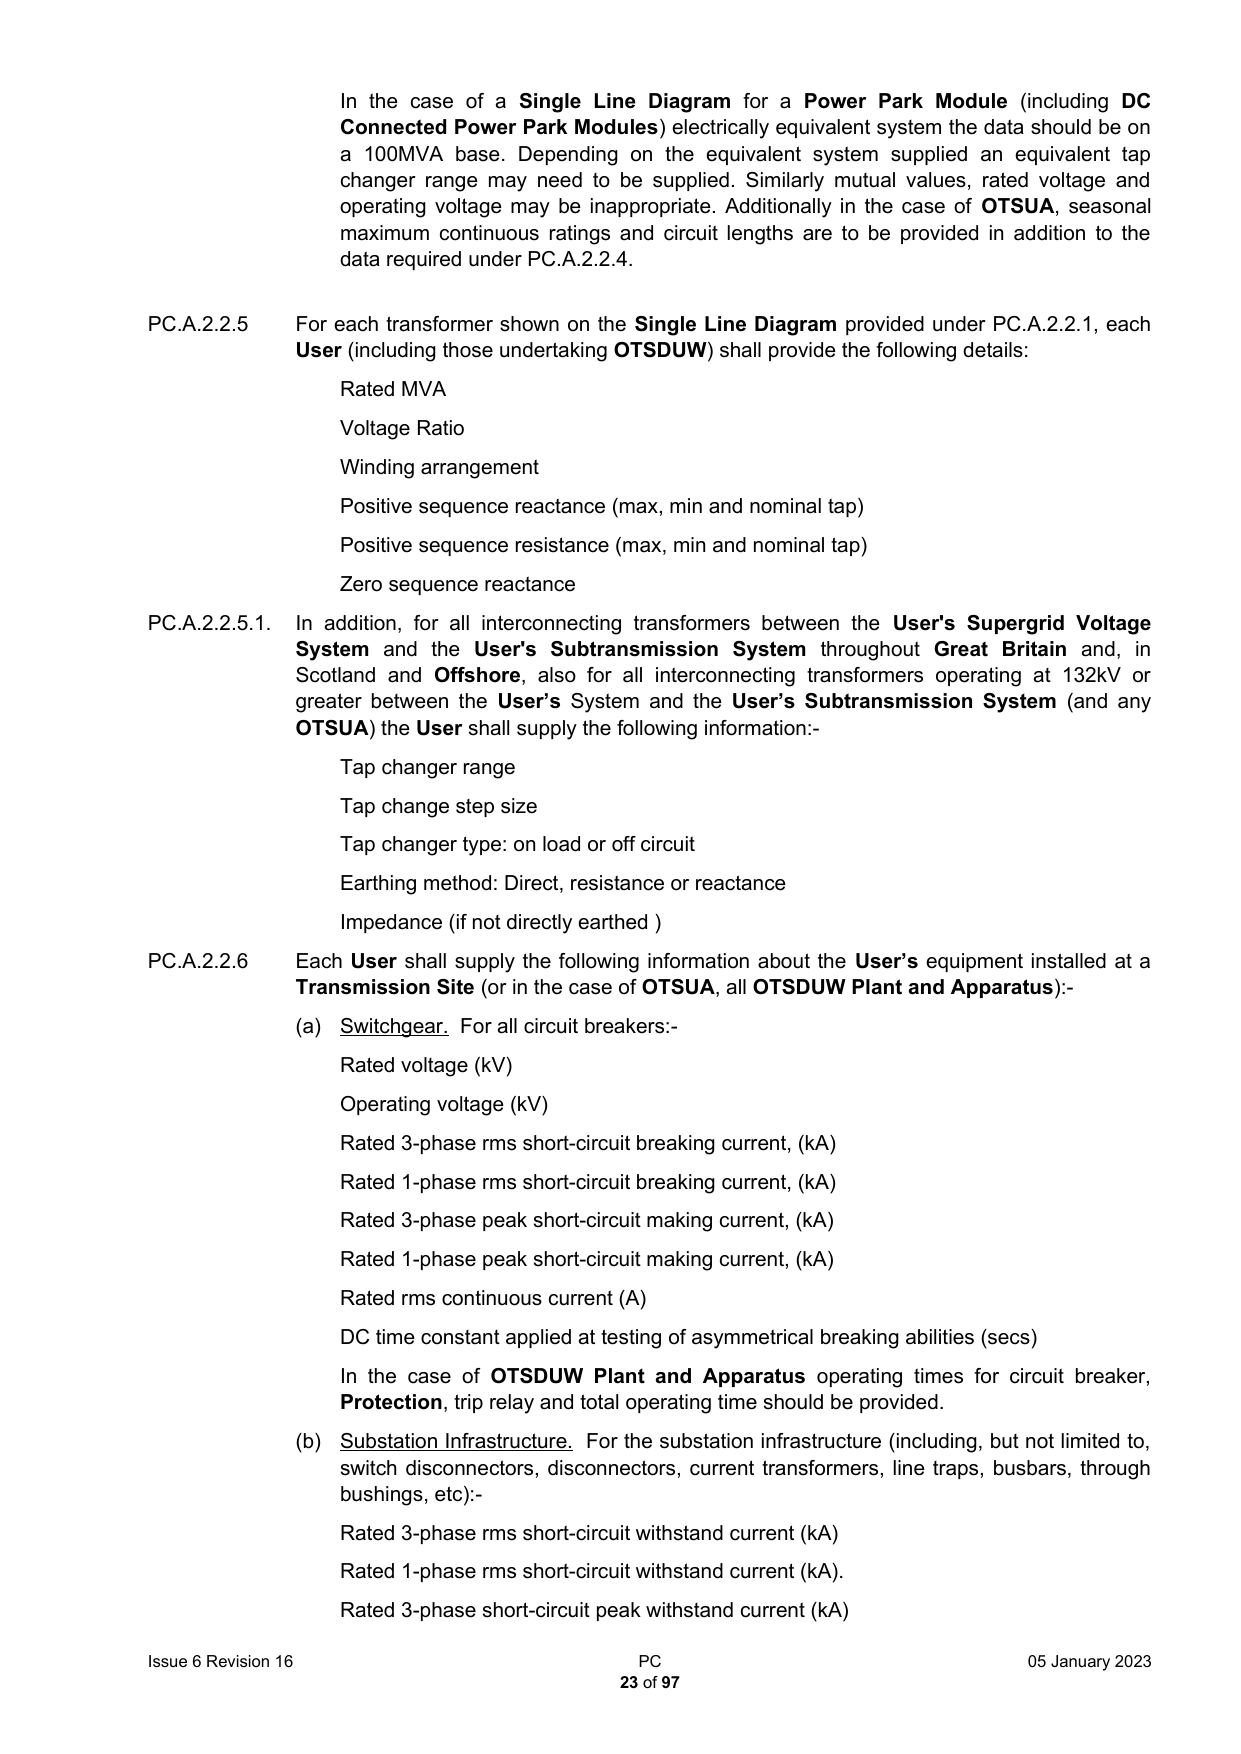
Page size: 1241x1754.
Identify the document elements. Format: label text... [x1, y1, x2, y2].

text Rated rms continuous current (A) [295, 1286, 1152, 1310]
text Winding arrangement [295, 455, 1152, 479]
text Positive sequence resistance (max, min and nominal tap) [295, 533, 1152, 557]
text Operating voltage (kV) [295, 1092, 1152, 1116]
text Zero sequence reactance [295, 571, 1152, 595]
text Rated 1-phase rms short-circuit withstand current (kA). [295, 1559, 1152, 1583]
text Rated voltage (kV) [295, 1053, 1152, 1077]
text Rated 1-phase rms short-circuit breaking current, (kA) [295, 1169, 1152, 1193]
text (b) Substation Infrastructure. For the substation infrastructure (including, but not limited to, switch disconnectors, disconnectors, current transformers, line traps, busbars, through bushings, etc):- [295, 1429, 1152, 1506]
text In the case of OTSDUW Plant and Apparatus operating times for circuit breaker, Protection, trip relay and total operating time should be provided. [295, 1364, 1152, 1414]
text Impedance (if not directly earthed ) [295, 910, 1152, 934]
text Rated 3-phase peak short-circuit making current, (kA) [295, 1208, 1152, 1232]
text DC time constant applied at testing of asymmetrical breaking abilities (secs) [295, 1325, 1152, 1349]
text Rated 1-phase peak short-circuit making current, (kA) [295, 1247, 1152, 1271]
text Rated 3-phase short-circuit peak withstand current (kA) [295, 1598, 1152, 1622]
text Tap changer type: on load or off circuit [295, 832, 1152, 856]
text PC.A.2.2.5.1. In addition, for all interconnecting transformers between the User's Supergrid Voltage System and the User's Subtransmission System throughout Great Britain and, in Scotland and Offshore, also for all interconnecting transformers operating at 132kV or greater between the User’s System and the User’s Subtransmission System (and any OTSUA) the User shall supply the following information:- [148, 610, 1152, 740]
text Tap change step size [295, 793, 1152, 817]
text PC.A.2.2.6 Each User shall supply the following information about the User’s equipment installed at a Transmission Site (or in the case of OTSUA, all OTSDUW Plant and Apparatus):- [148, 949, 1152, 999]
text Rated 3-phase rms short-circuit breaking current, (kA) [295, 1131, 1152, 1154]
text Earthing method: Direct, resistance or reactance [295, 871, 1152, 895]
text Rated 3-phase rms short-circuit withstand current (kA) [295, 1521, 1152, 1544]
text Tap changer range [295, 754, 1152, 778]
text PC.A.2.2.5 For each transformer shown on the Single Line Diagram provided under PC.A.2.2.1, each User (including those undertaking OTSDUW) shall provide the following details: [148, 312, 1152, 362]
text (a) Switchgear. For all circuit breakers:- [295, 1014, 1152, 1038]
text In the case of a Single Line Diagram for a Power Park Module (including DC Connected Power Park Modules) electrically equivalent system the data should be on a 100MVA base. Depending on the equivalent system supplied an equivalent tap changer range may need to be supplied. Similarly mutual values, rated voltage and operating voltage may be inappropriate. Additionally in the case of OTSUA, seasonal maximum continuous ratings and circuit lengths are to be provided in addition to the data required under PC.A.2.2.4. [295, 89, 1152, 271]
text Rated MVA [295, 377, 1152, 401]
text Positive sequence reactance (max, min and nominal tap) [295, 494, 1152, 518]
text Voltage Ratio [295, 416, 1152, 440]
